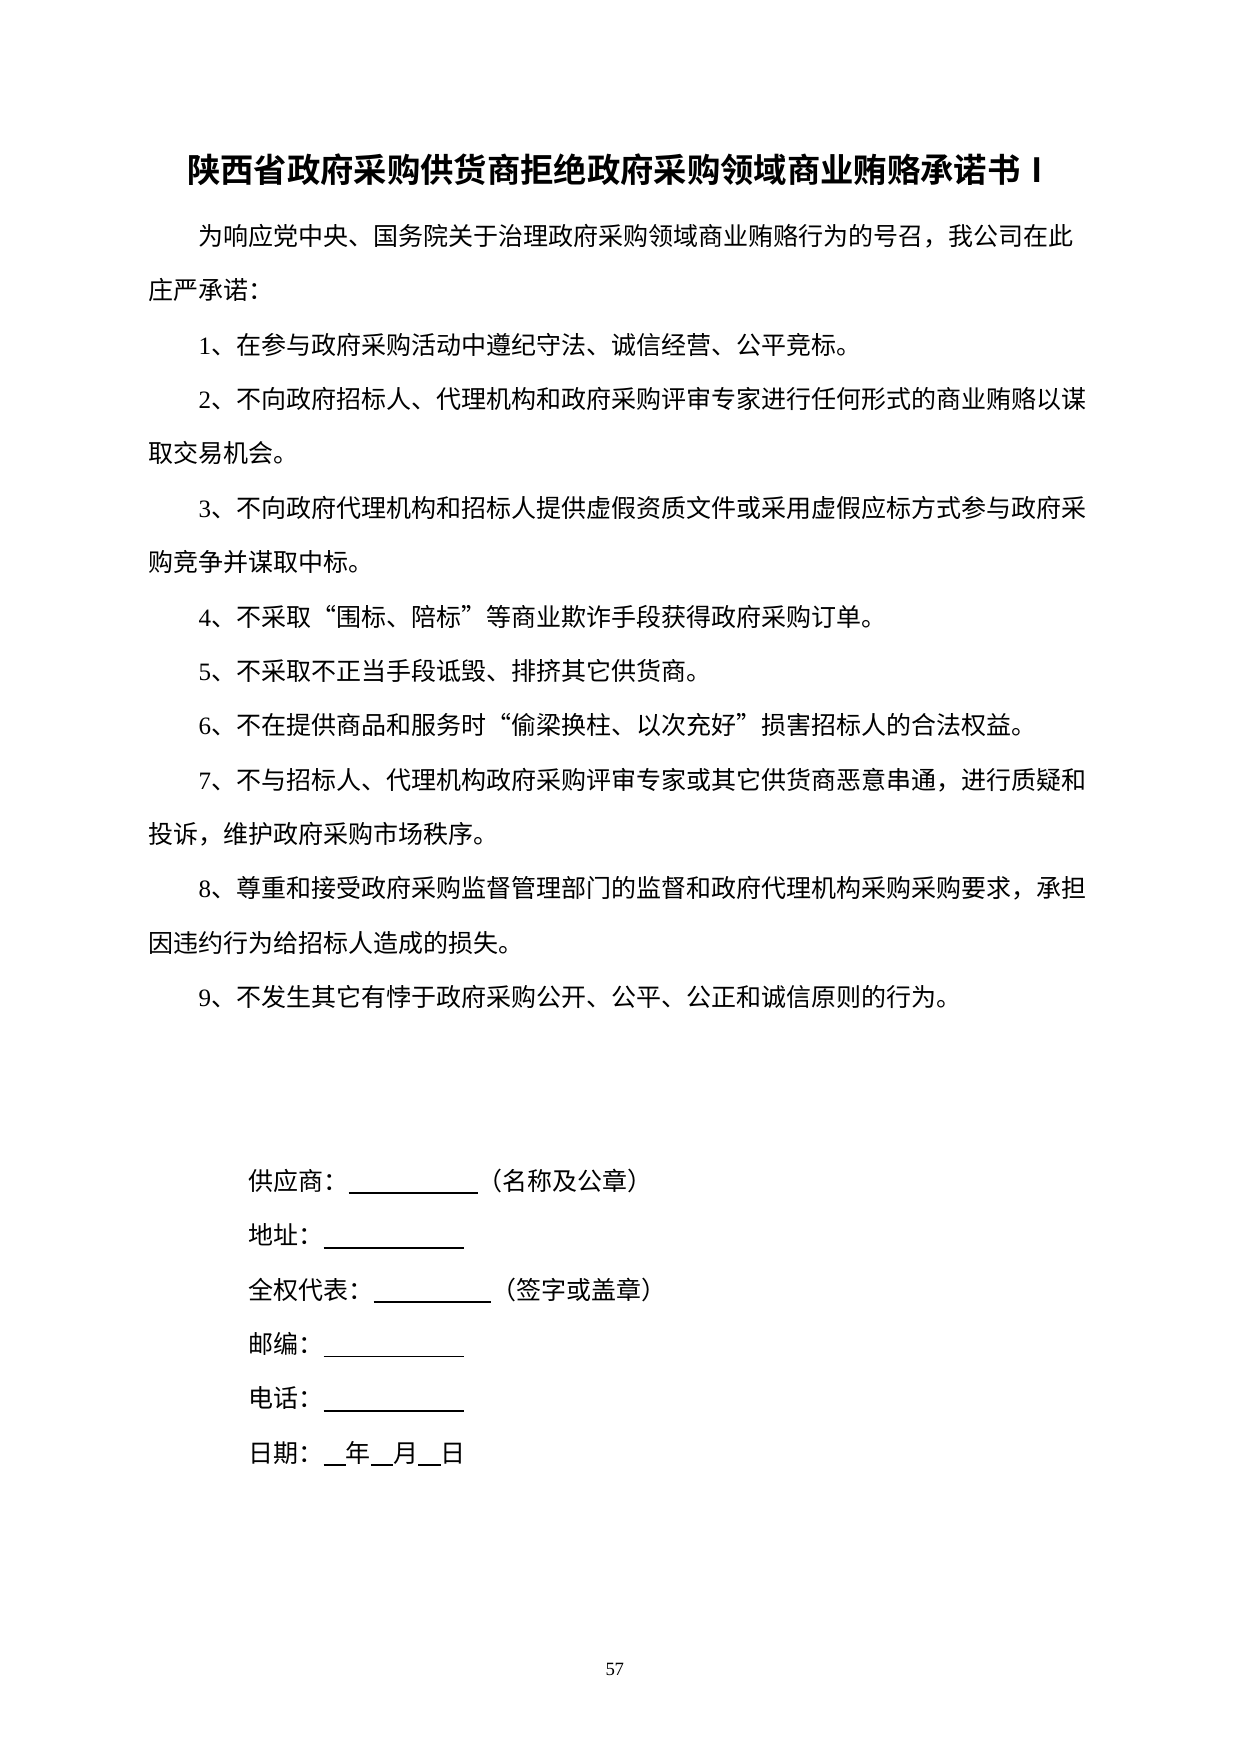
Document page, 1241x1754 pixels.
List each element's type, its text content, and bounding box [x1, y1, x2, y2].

text 全权代表： （签字或盖章） [148, 1270, 1092, 1306]
text 6、不在提供商品和服务时“偷梁换柱、以次充好”损害招标人的合法权益。 [148, 706, 1092, 742]
text 4、不采取“围标、陪标”等商业欺诈手段获得政府采购订单。 [148, 597, 1092, 633]
text 日期： 年 月 日 [148, 1433, 1092, 1469]
text 9、不发生其它有悖于政府采购公开、公平、公正和诚信原则的行为。 [148, 978, 1092, 1014]
text 电话： [148, 1379, 1092, 1415]
text 7、不与招标人、代理机构政府采购评审专家或其它供货商恶意串通，进行质疑和投诉，维护政府采购市场秩序。 [148, 760, 1092, 851]
text 地址： [148, 1216, 1092, 1252]
text 陕西省政府采购供货商拒绝政府采购领域商业贿赂承诺书Ⅰ [148, 144, 1092, 192]
text 供应商： （名称及公章） [148, 1161, 1092, 1198]
text 邮编： [148, 1324, 1092, 1361]
text 8、尊重和接受政府采购监督管理部门的监督和政府代理机构采购采购要求，承担因违约行为给招标人造成的损失。 [148, 869, 1092, 959]
text 2、不向政府招标人、代理机构和政府采购评审专家进行任何形式的商业贿赂以谋取交易机会。 [148, 379, 1092, 470]
text 1、在参与政府采购活动中遵纪守法、诚信经营、公平竞标。 [148, 325, 1092, 361]
text 为响应党中央、国务院关于治理政府采购领域商业贿赂行为的号召，我公司在此庄严承诺： [148, 216, 1092, 307]
text 3、不向政府代理机构和招标人提供虚假资质文件或采用虚假应标方式参与政府采购竞争并谋取中标。 [148, 488, 1092, 579]
text 5、不采取不正当手段诋毁、排挤其它供货商。 [148, 651, 1092, 688]
